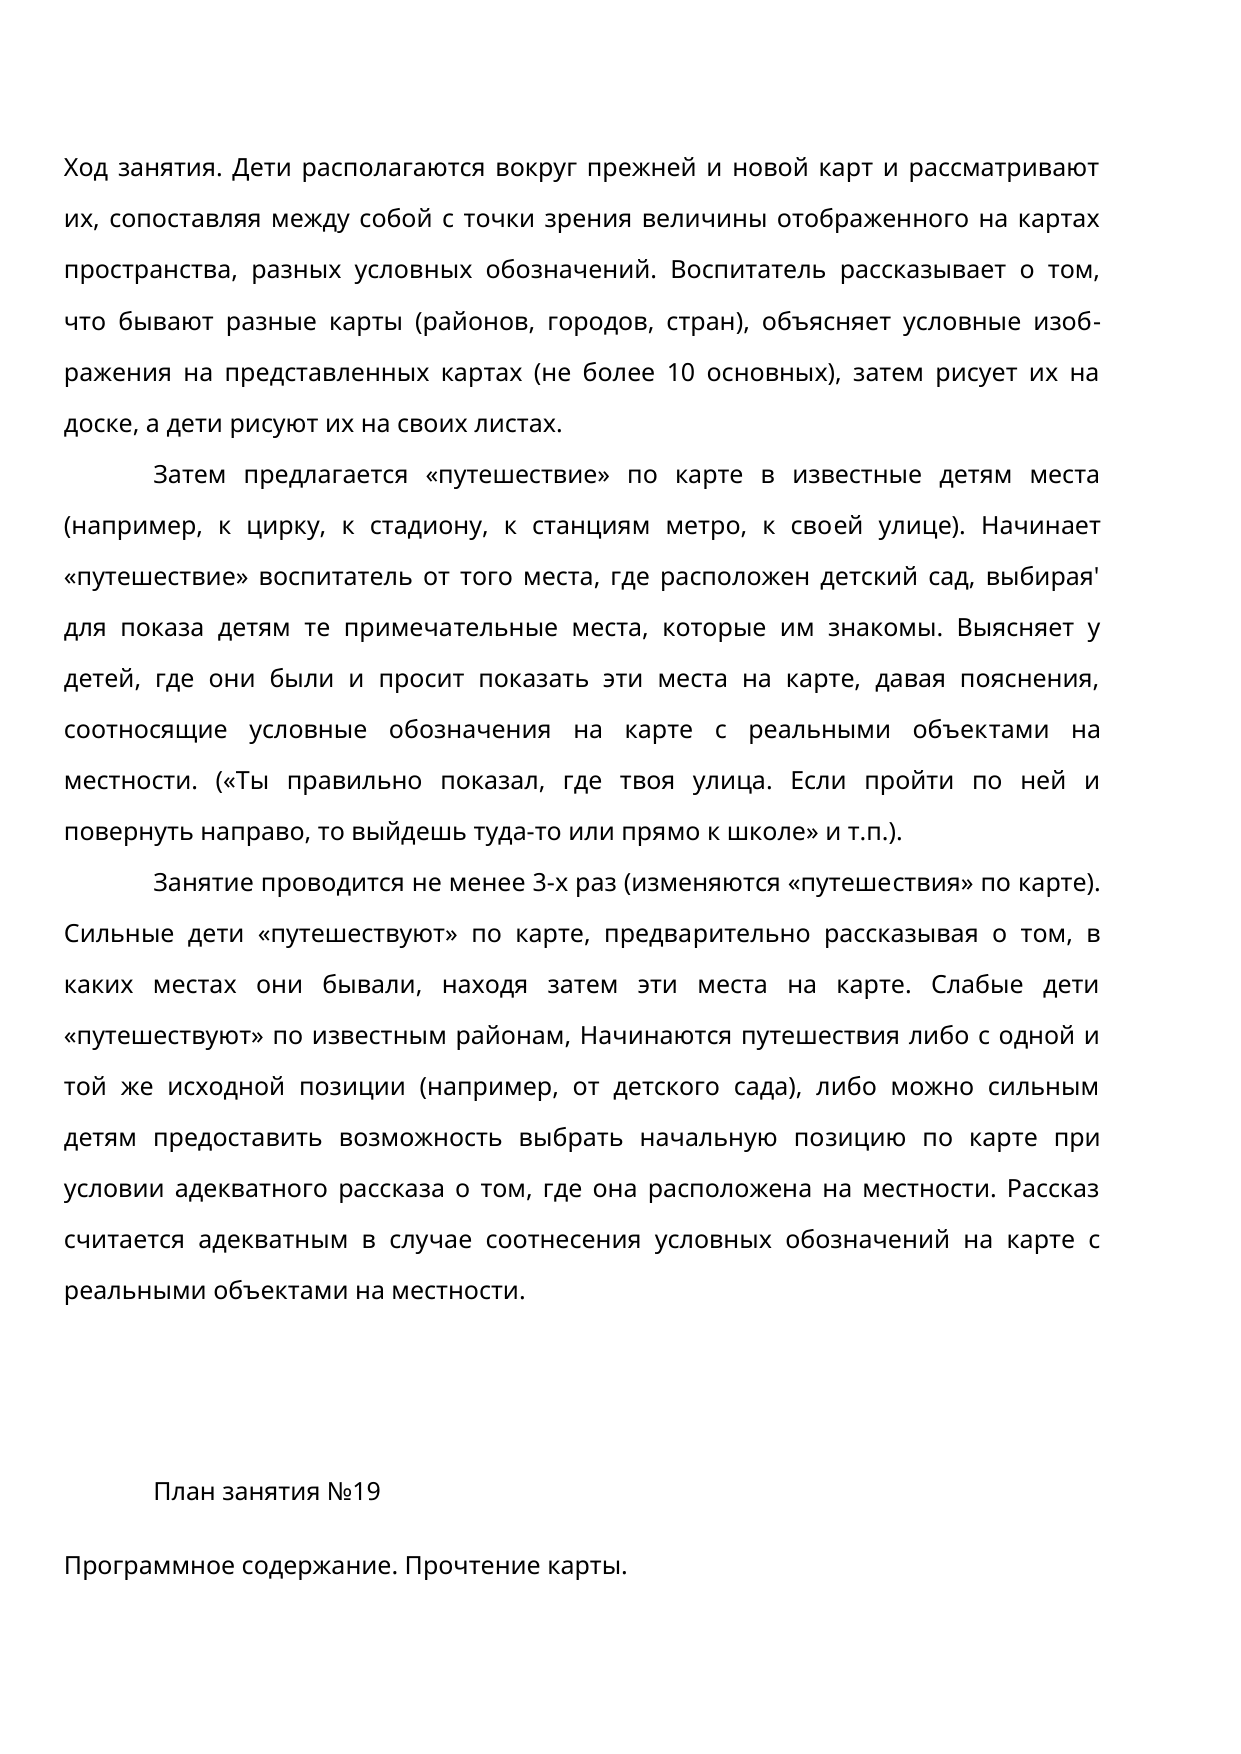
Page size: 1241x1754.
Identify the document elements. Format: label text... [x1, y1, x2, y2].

text Программное содержание. Прочтение карты. [64, 1548, 1101, 1582]
text Занятие проводится не менее 3-х раз (изменяются «путешествия» по карте). Сильные дети «путешествуют» по карте, предварительно рассказывая о том, в каких местах они бывали, находя затем эти места на карте. Слабые дети «путешествуют» по известным районам, Начинаются путешествия либо с одной и той же исходной позиции (например, от детского сада), либо можно сильным детям предоставить возможность выбрать начальную позицию по карте при условии адекватного рассказа о том, где она расположена на местности. Рассказ считается адекватным в случае соотнесения условных обозначений на карте с реальными объектами на местности. [64, 864, 1101, 1307]
text План занятия №19 [64, 1473, 1101, 1507]
text Затем предлагается «путешествие» по карте в известные детям места (например, к цирку, к стадиону, к станциям метро, к своей улице). Начинает «путешествие» воспитатель от того места, где расположен детский сад, выбирая' для показа детям те примечательные места, которые им знакомы. Выясняет у детей, где они были и просит показать эти места на карте, давая пояснения, соотносящие условные обозначения на карте с реальными объектами на местности. («Ты правильно показал, где твоя улица. Если пройти по ней и повернуть направо, то выйдешь туда-то или прямо к школе» и т.п.). [64, 456, 1101, 848]
text Ход занятия. Дети располагаются вокруг прежней и новой карт и рассматривают их, сопоставляя между собой с точки зрения величины отображенного на картах пространства, разных условных обозначений. Воспитатель рассказывает о том, что бывают разные карты (районов, городов, стран), объясняет условные изображения на представленных картах (не более 10 основных), затем рисует их на доске, а дети рисуют их на своих листах. [64, 150, 1101, 439]
